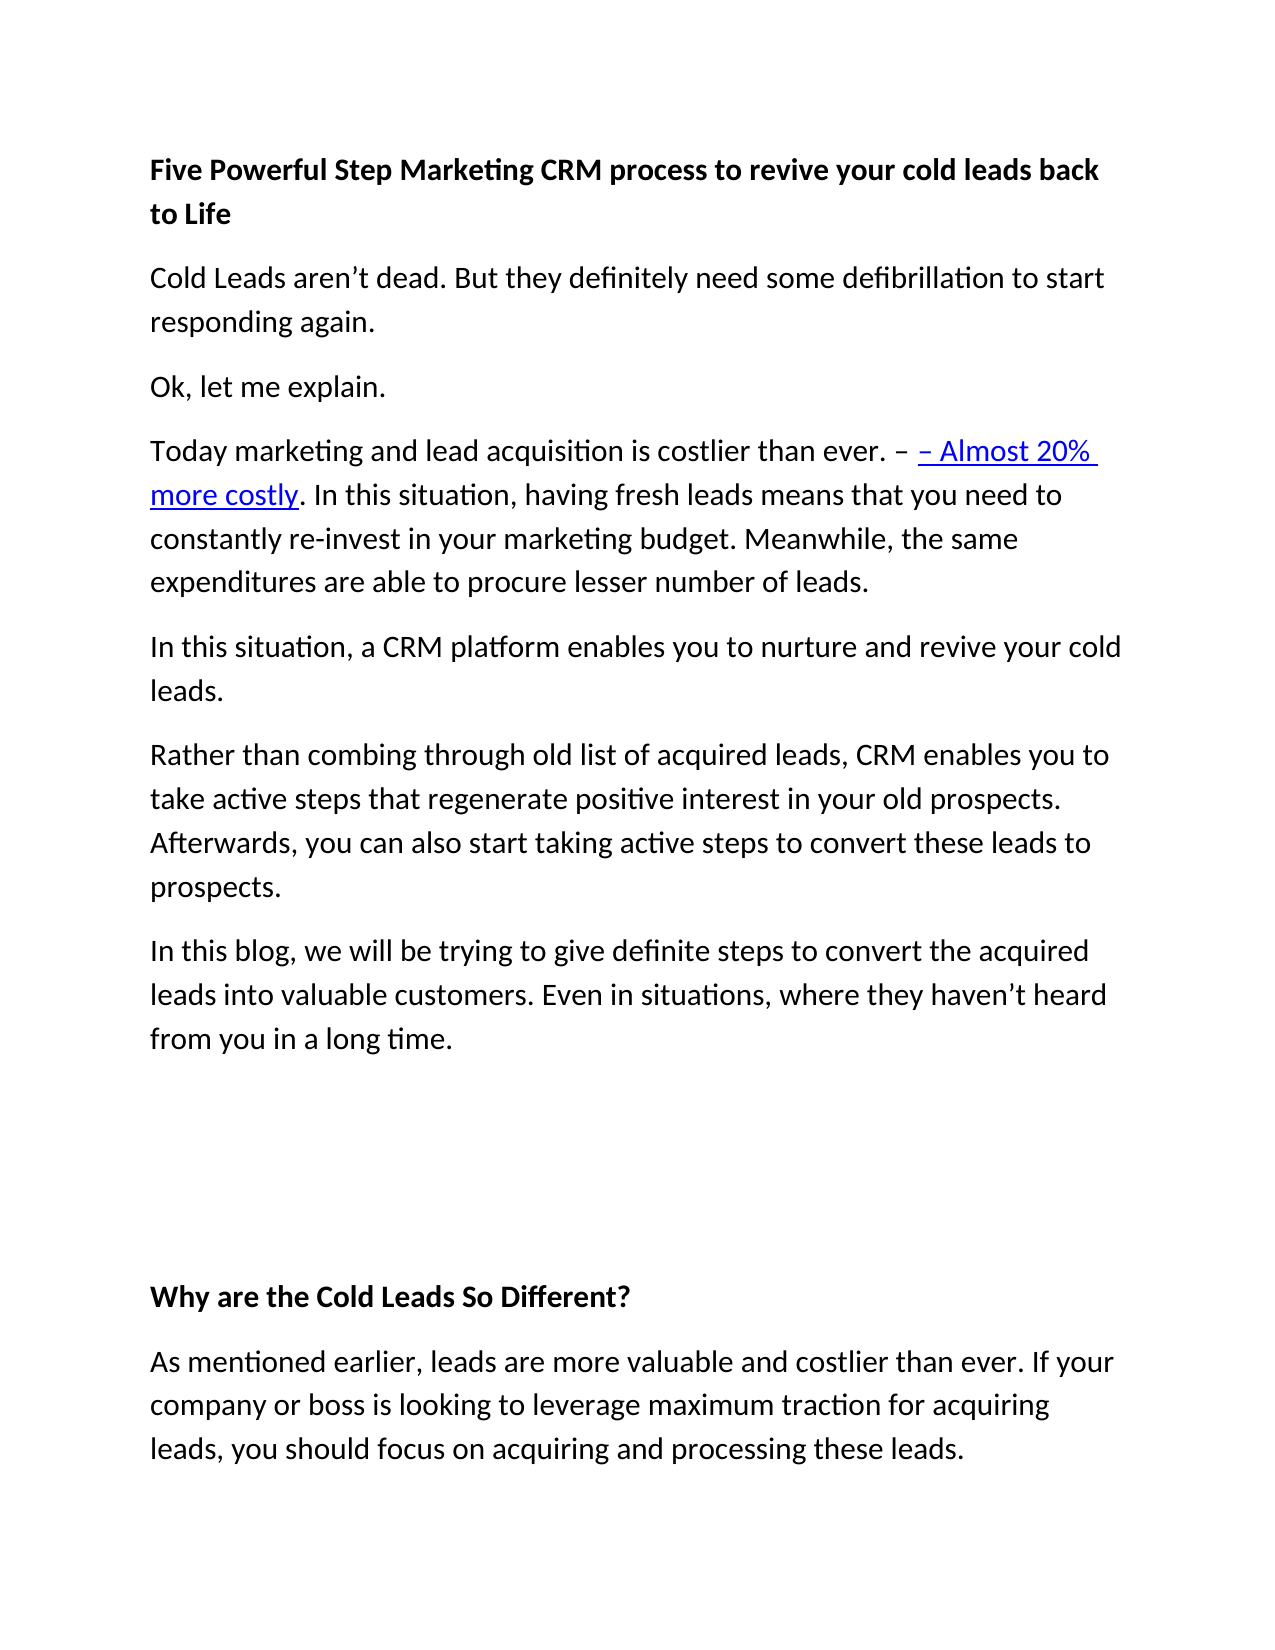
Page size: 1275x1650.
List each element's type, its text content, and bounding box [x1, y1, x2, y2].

text As mentioned earlier, leads are more valuable and costlier than ever. If your company or boss is looking to leverage maximum traction for acquiring leads, you should focus on acquiring and processing these leads. [150, 1342, 1125, 1467]
text In this situation, a CRM platform enables you to nurture and revive your cold leads. [150, 627, 1125, 709]
text Today marketing and lead acquisition is costlier than ever. – – Almost 20% more costly. In this situation, having fresh leads means that you need to constantly re-invest in your marketing budget. Meanwhile, the same expenditures are able to procure lesser number of leads. [150, 431, 1125, 601]
text Five Powerful Step Marketing CRM process to revive your cold leads back to Life [150, 150, 1125, 232]
text Cold Leads aren’t dead. But they definitely need some defibrillation to start responding again. [150, 258, 1125, 340]
text Ok, let me explain. [150, 367, 1125, 405]
text In this blog, we will be trying to give definite steps to convert the acquired leads into valuable customers. Even in situations, where they haven’t heard from you in a long time. [150, 931, 1125, 1057]
text Why are the Cold Leads So Different? [150, 1277, 1125, 1315]
text Rather than combing through old list of acquired leads, CRM enables you to take active steps that regenerate positive interest in your old prospects. Afterwards, you can also start taking active steps to convert these leads to prospects. [150, 735, 1125, 905]
